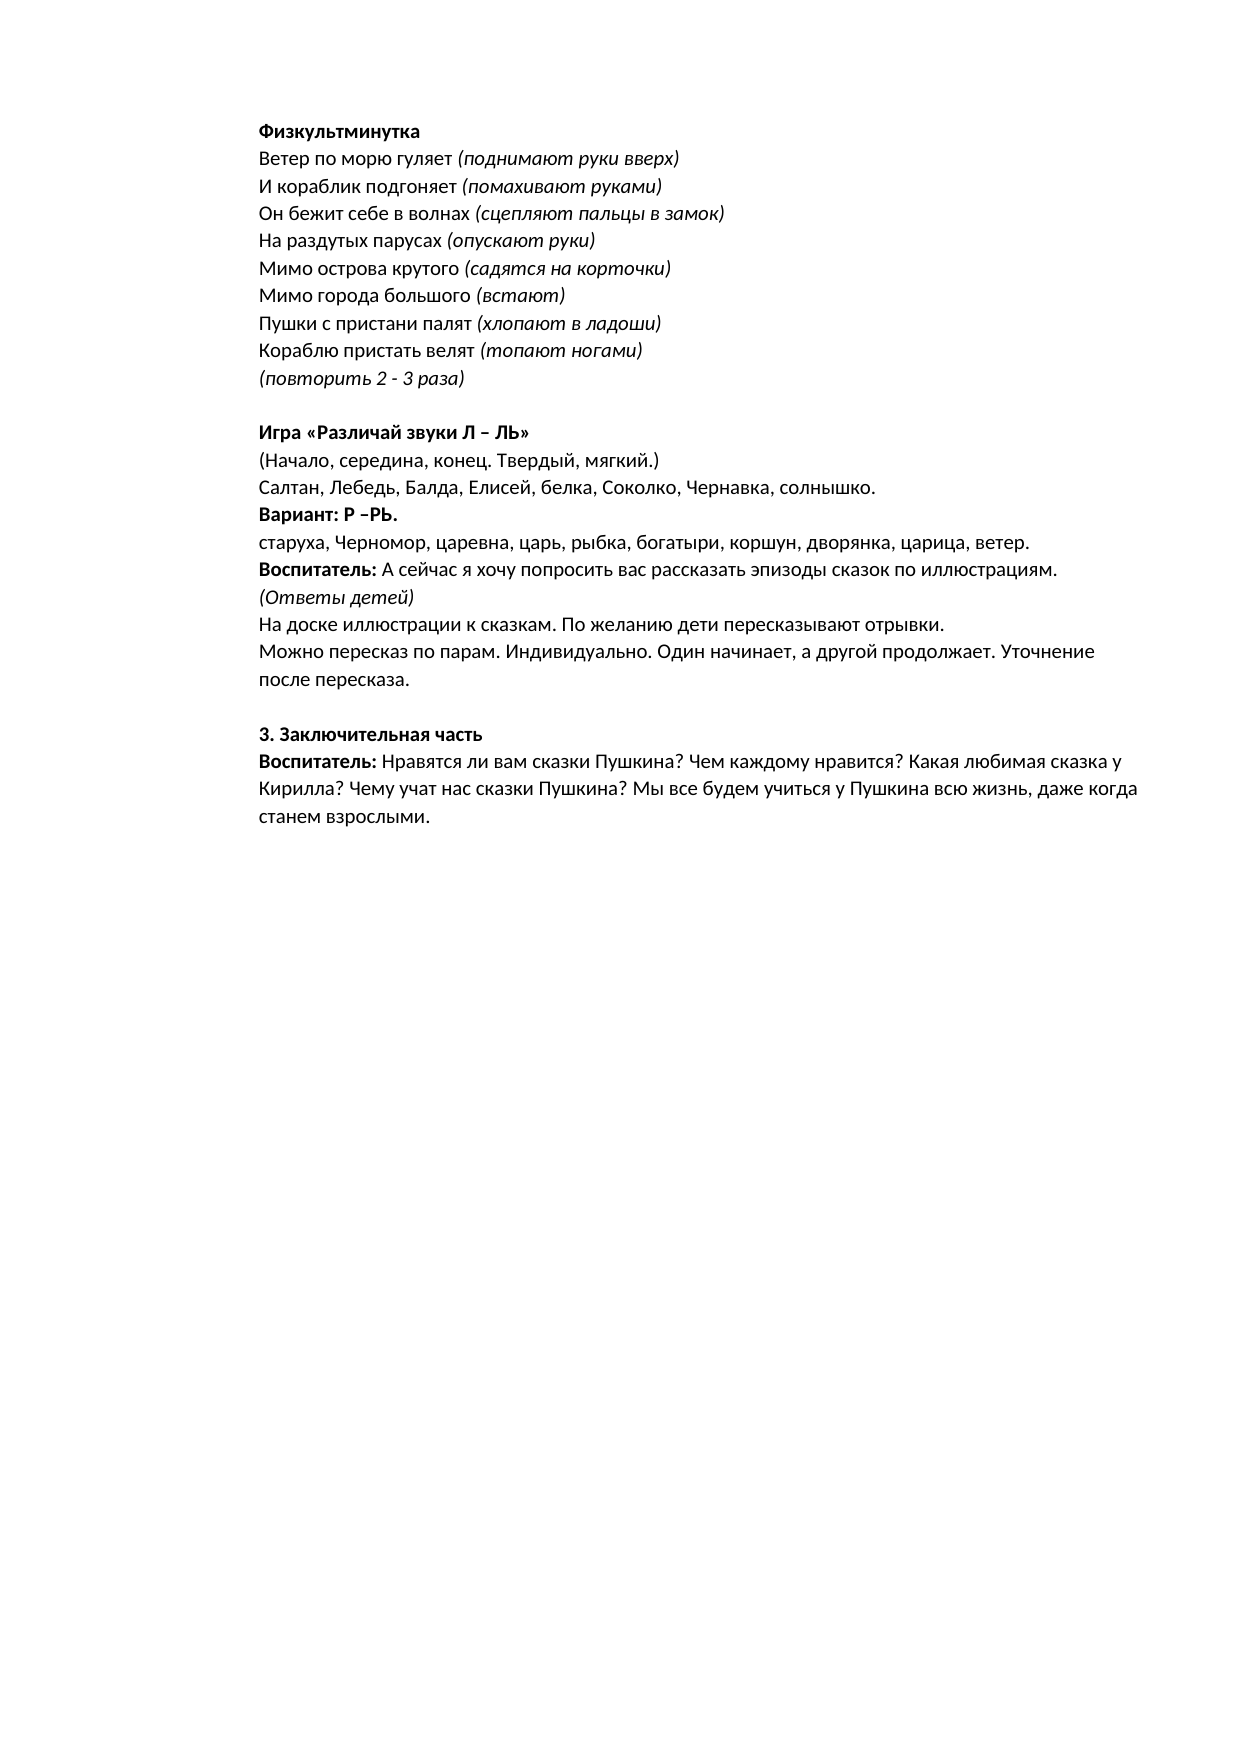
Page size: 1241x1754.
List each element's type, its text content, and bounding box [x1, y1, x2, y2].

list Физкультминутка Ветер по морю гуляет (поднимают руки вверх) И кораблик подгоняет (помахивают руками) Он бежит себе в волнах (сцепляют пальцы в замок) На раздутых парусах (опускают руки) Мимо острова крутого (садятся на корточки) Мимо города большого (встают) Пушки с пристани палят (хлопают в ладоши) Кораблю пристать велят (топают ногами) (повторить 2 - 3 раза) Игра «Различай звуки Л – ЛЬ» (Начало, середина, конец. Твердый, мягкий.) Салтан, Лебедь, Балда, Елисей, белка, Соколко, Чернавка, солнышко. Вариант: Р –РЬ. старуха, Черномор, царевна, царь, рыбка, богатыри, коршун, дворянка, царица, ветер. Воспитатель: А сейчас я хочу попросить вас рассказать эпизоды сказок по иллюстрациям. (Ответы детей) На доске иллюстрации к сказкам. По желанию дети пересказывают отрывки. Можно пересказ по парам. Индивидуально. Один начинает, а другой продолжает. Уточнение после пересказа. 3. Заключительная часть Воспитатель: Нравятся ли вам сказки Пушкина? Чем каждому нравится? Какая любимая сказка у Кирилла? Чему учат нас сказки Пушкина? Мы все будем учиться у Пушкина всю жизнь, даже когда станем взрослыми. [259, 118, 1152, 828]
